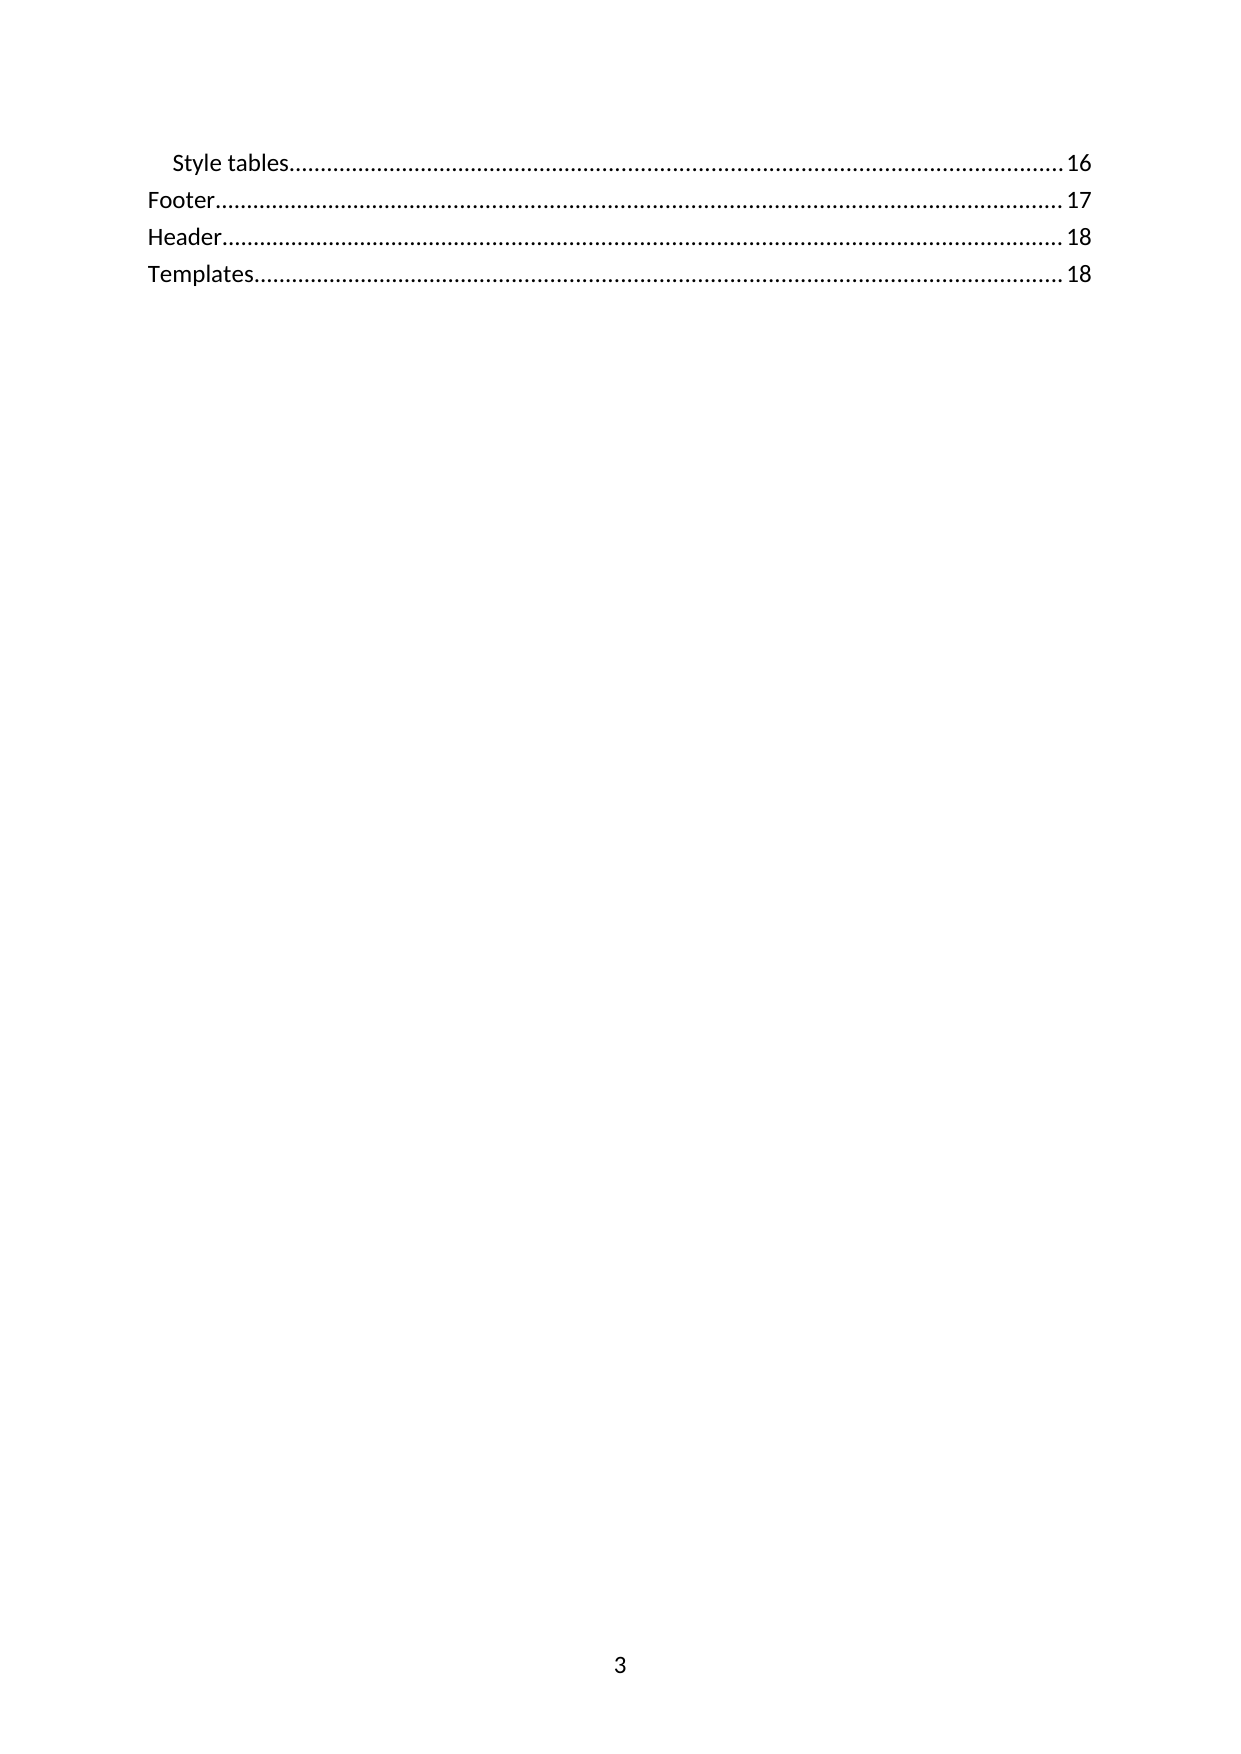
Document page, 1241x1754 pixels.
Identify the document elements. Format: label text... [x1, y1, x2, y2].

text Footer 17 [148, 184, 1093, 215]
text Header 18 [148, 221, 1093, 252]
text Templates 18 [148, 258, 1093, 288]
text Style tables 16 [172, 148, 1093, 178]
